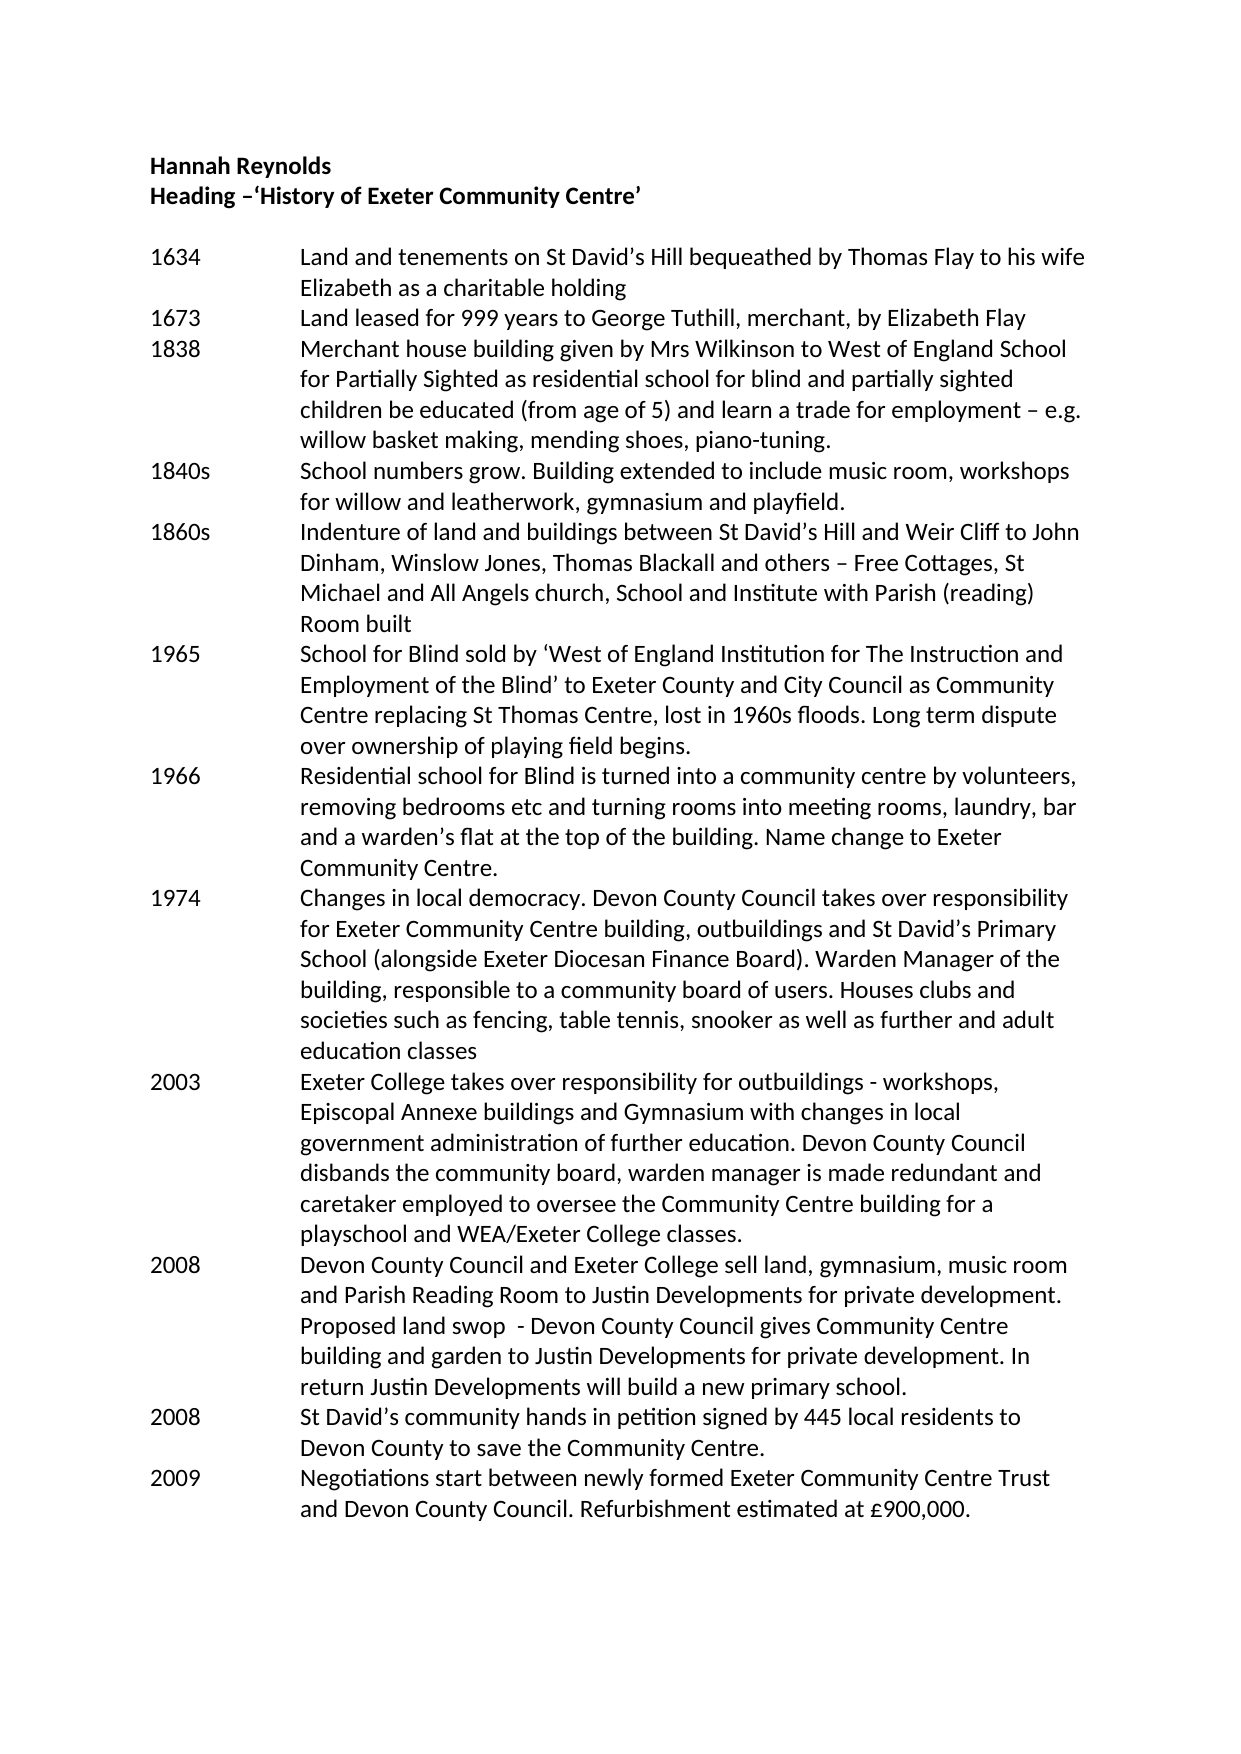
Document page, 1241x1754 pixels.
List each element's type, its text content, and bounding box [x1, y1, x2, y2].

text Hannah Reynolds [150, 150, 1090, 181]
text 1634 Land and tenements on St David’s Hill bequeathed by Thomas Flay to his wife Elizabeth as a charitable holding [150, 242, 1090, 303]
text 1860s Indenture of land and buildings between St David’s Hill and Weir Cliff to John Dinham, Winslow Jones, Thomas Blackall and others – Free Cottages, St Michael and All Angels church, School and Institute with Parish (reading) Room built [150, 516, 1090, 638]
text 1974 Changes in local democracy. Devon County Council takes over responsibility for Exeter Community Centre building, outbuildings and St David’s Primary School (alongside Exeter Diocesan Finance Board). Warden Manager of the building, responsible to a community board of users. Houses clubs and societies such as fencing, table tennis, snooker as well as further and adult education classes [150, 882, 1090, 1066]
text 1840s School numbers grow. Building extended to include music room, workshops for willow and leatherwork, gymnasium and playfield. [150, 455, 1090, 516]
text 2008 Devon County Council and Exeter College sell land, gymnasium, music room and Parish Reading Room to Justin Developments for private development. Proposed land swop - Devon County Council gives Community Centre building and garden to Justin Developments for private development. In return Justin Developments will build a new primary school. [150, 1249, 1090, 1401]
text 2008 St David’s community hands in petition signed by 445 local residents to Devon County to save the Community Centre. [150, 1401, 1090, 1462]
text Heading –‘History of Exeter Community Centre’ [150, 181, 1090, 211]
text 1673 Land leased for 999 years to George Tuthill, merchant, by Elizabeth Flay [150, 303, 1090, 333]
text 1838 Merchant house building given by Mrs Wilkinson to West of England School for Partially Sighted as residential school for blind and partially sighted children be educated (from age of 5) and learn a trade for employment – e.g. willow basket making, mending shoes, piano-tuning. [150, 333, 1090, 455]
text 1966 Residential school for Blind is turned into a community centre by volunteers, removing bedrooms etc and turning rooms into meeting rooms, laundry, bar and a warden’s flat at the top of the building. Name change to Exeter Community Centre. [150, 760, 1090, 882]
text 1965 School for Blind sold by ‘West of England Institution for The Instruction and Employment of the Blind’ to Exeter County and City Council as Community Centre replacing St Thomas Centre, lost in 1960s floods. Long term dispute over ownership of playing field begins. [150, 638, 1090, 760]
text 2009 Negotiations start between newly formed Exeter Community Centre Trust and Devon County Council. Refurbishment estimated at £900,000. [150, 1462, 1090, 1523]
text 2003 Exeter College takes over responsibility for outbuildings - workshops, Episcopal Annexe buildings and Gymnasium with changes in local government administration of further education. Devon County Council disbands the community board, warden manager is made redundant and caretaker employed to oversee the Community Centre building for a playschool and WEA/Exeter College classes. [150, 1066, 1090, 1249]
